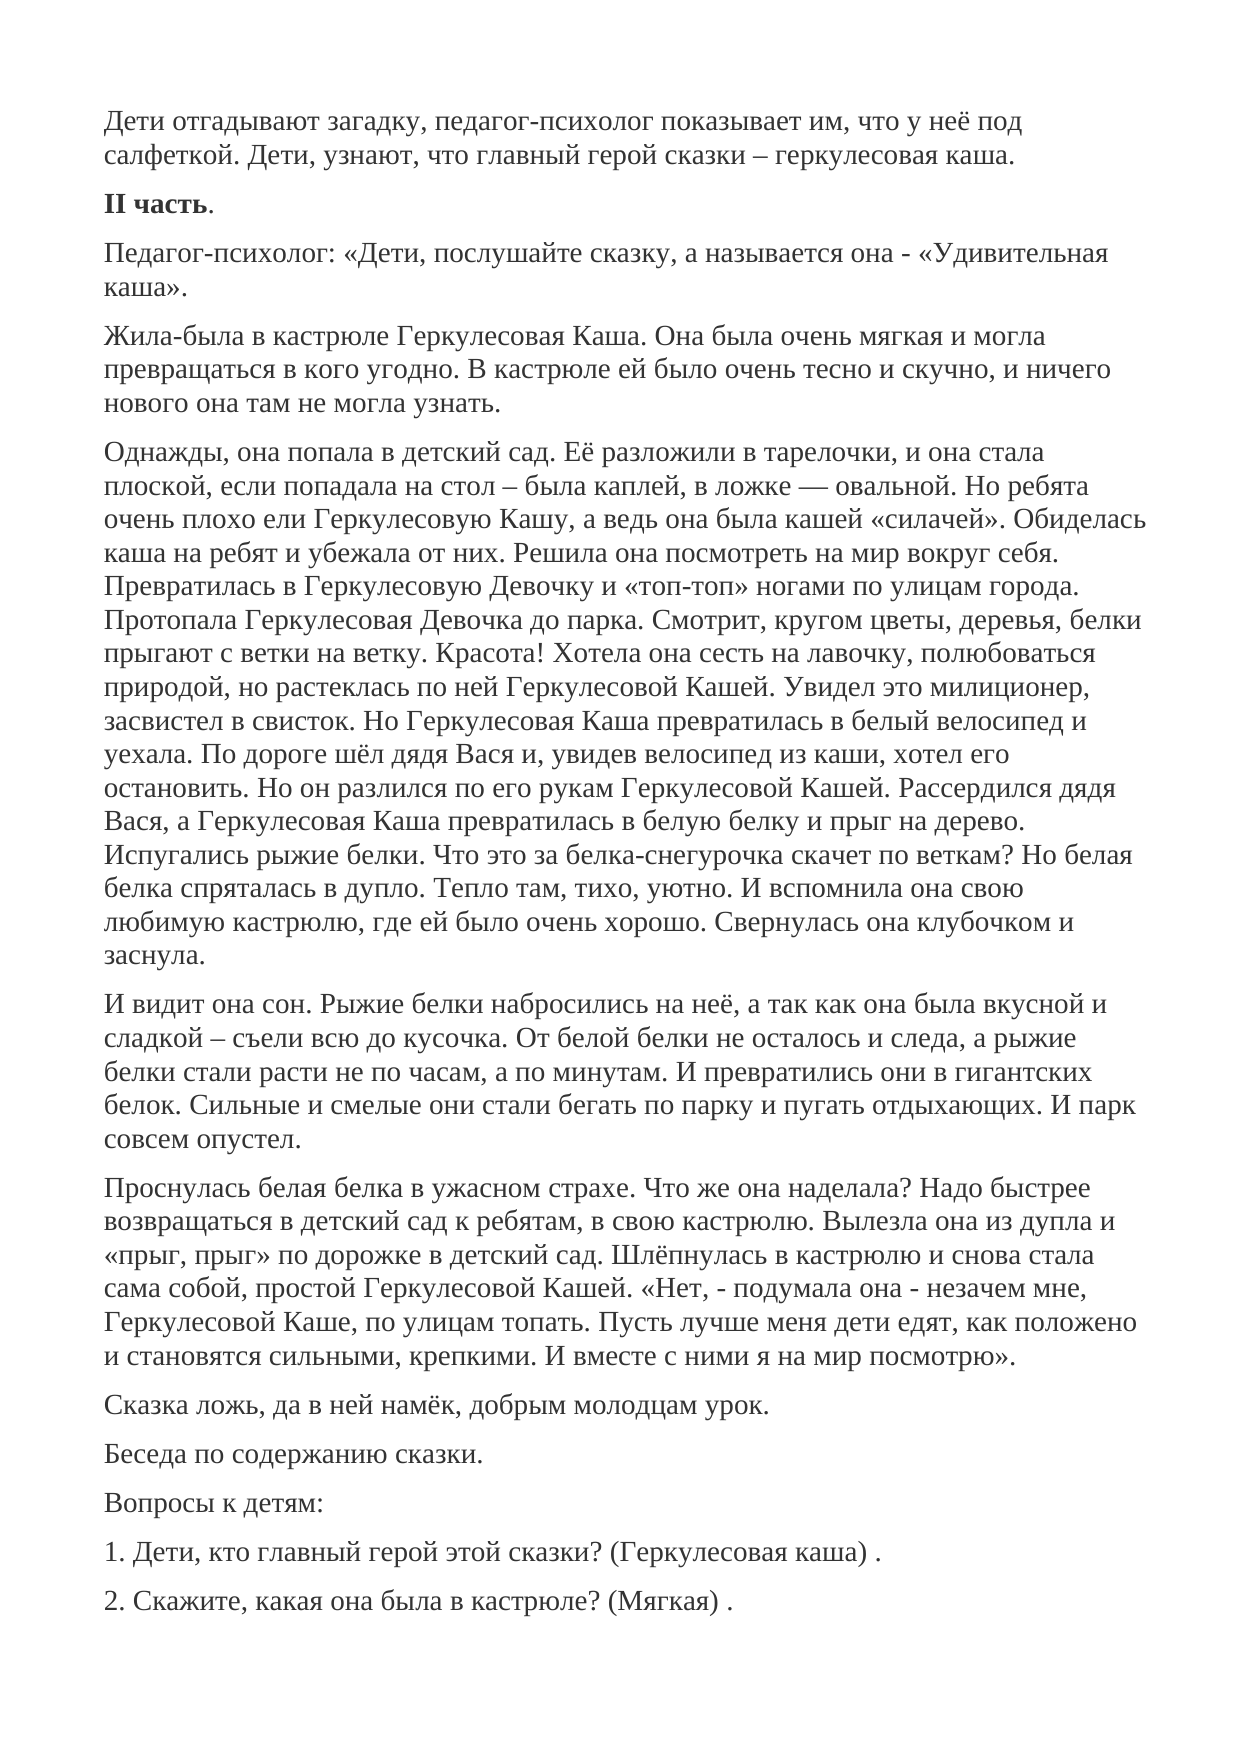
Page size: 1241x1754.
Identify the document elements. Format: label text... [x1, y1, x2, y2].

text Беседа по содержанию сказки. [103, 1436, 1152, 1469]
text И видит она сон. Рыжие белки набросились на неё, а так как она была вкусной и сладкой – съели всю до кусочка. От белой белки не осталось и следа, а рыжие белки стали расти не по часам, а по минутам. И превратились они в гигантских белок. Сильные и смелые они стали бегать по парку и пугать отдыхающих. И парк совсем опустел. [103, 987, 1152, 1154]
text 1. Дети, кто главный герой этой сказки? (Геркулесовая каша) . [103, 1534, 1152, 1568]
text Проснулась белая белка в ужасном страхе. Что же она наделала? Надо быстрее возвращаться в детский сад к ребятам, в свою кастрюлю. Вылезла она из дупла и «прыг, прыг» по дорожке в детский сад. Шлёпнулась в кастрюлю и снова стала сама собой, простой Геркулесовой Кашей. «Нет, - подумала она - незачем мне, Геркулесовой Каше, по улицам топать. Пусть лучше меня дети едят, как положено и становятся сильными, крепкими. И вместе с ними я на мир посмотрю». [103, 1170, 1152, 1371]
text Педагог-психолог: «Дети, послушайте сказку, а называется она - «Удивительная каша». [103, 235, 1152, 302]
text Однажды, она попала в детский сад. Её разложили в тарелочки, и она стала плоской, если попадала на стол – была каплей, в ложке — овальной. Но ребята очень плохо ели Геркулесовую Кашу, а ведь она была кашей «силачей». Обиделась каша на ребят и убежала от них. Решила она посмотреть на мир вокруг себя. Превратилась в Геркулесовую Девочку и «топ-топ» ногами по улицам города. Протопала Геркулесовая Девочка до парка. Смотрит, кругом цветы, деревья, белки прыгают с ветки на ветку. Красота! Хотела она сесть на лавочку, полюбоваться природой, но растеклась по ней Геркулесовой Кашей. Увидел это милиционер, засвистел в свисток. Но Геркулесовая Каша превратилась в белый велосипед и уехала. По дороге шёл дядя Вася и, увидев велосипед из каши, хотел его остановить. Но он разлился по его рукам Геркулесовой Кашей. Рассердился дядя Вася, а Геркулесовая Каша превратилась в белую белку и прыг на дерево. Испугались рыжие белки. Что это за белка-снегурочка скачет по веткам? Но белая белка спряталась в дупло. Тепло там, тихо, уютно. И вспомнила она свою любимую кастрюлю, где ей было очень хорошо. Свернулась она клубочком и заснула. [103, 434, 1152, 971]
text Вопросы к детям: [103, 1485, 1152, 1519]
text II часть. [103, 186, 1152, 220]
text Дети отгадывают загадку, педагог-психолог показывает им, что у неё под салфеткой. Дети, узнают, что главный герой сказки – геркулесовая каша. [103, 103, 1152, 171]
text 2. Скажите, какая она была в кастрюле? (Мягкая) . [103, 1583, 1152, 1617]
text Жила-была в кастрюле Геркулесовая Каша. Она была очень мягкая и могла превращаться в кого угодно. В кастрюле ей было очень тесно и скучно, и ничего нового она там не могла узнать. [103, 318, 1152, 419]
text Сказка ложь, да в ней намёк, добрым молодцам урок. [103, 1387, 1152, 1420]
